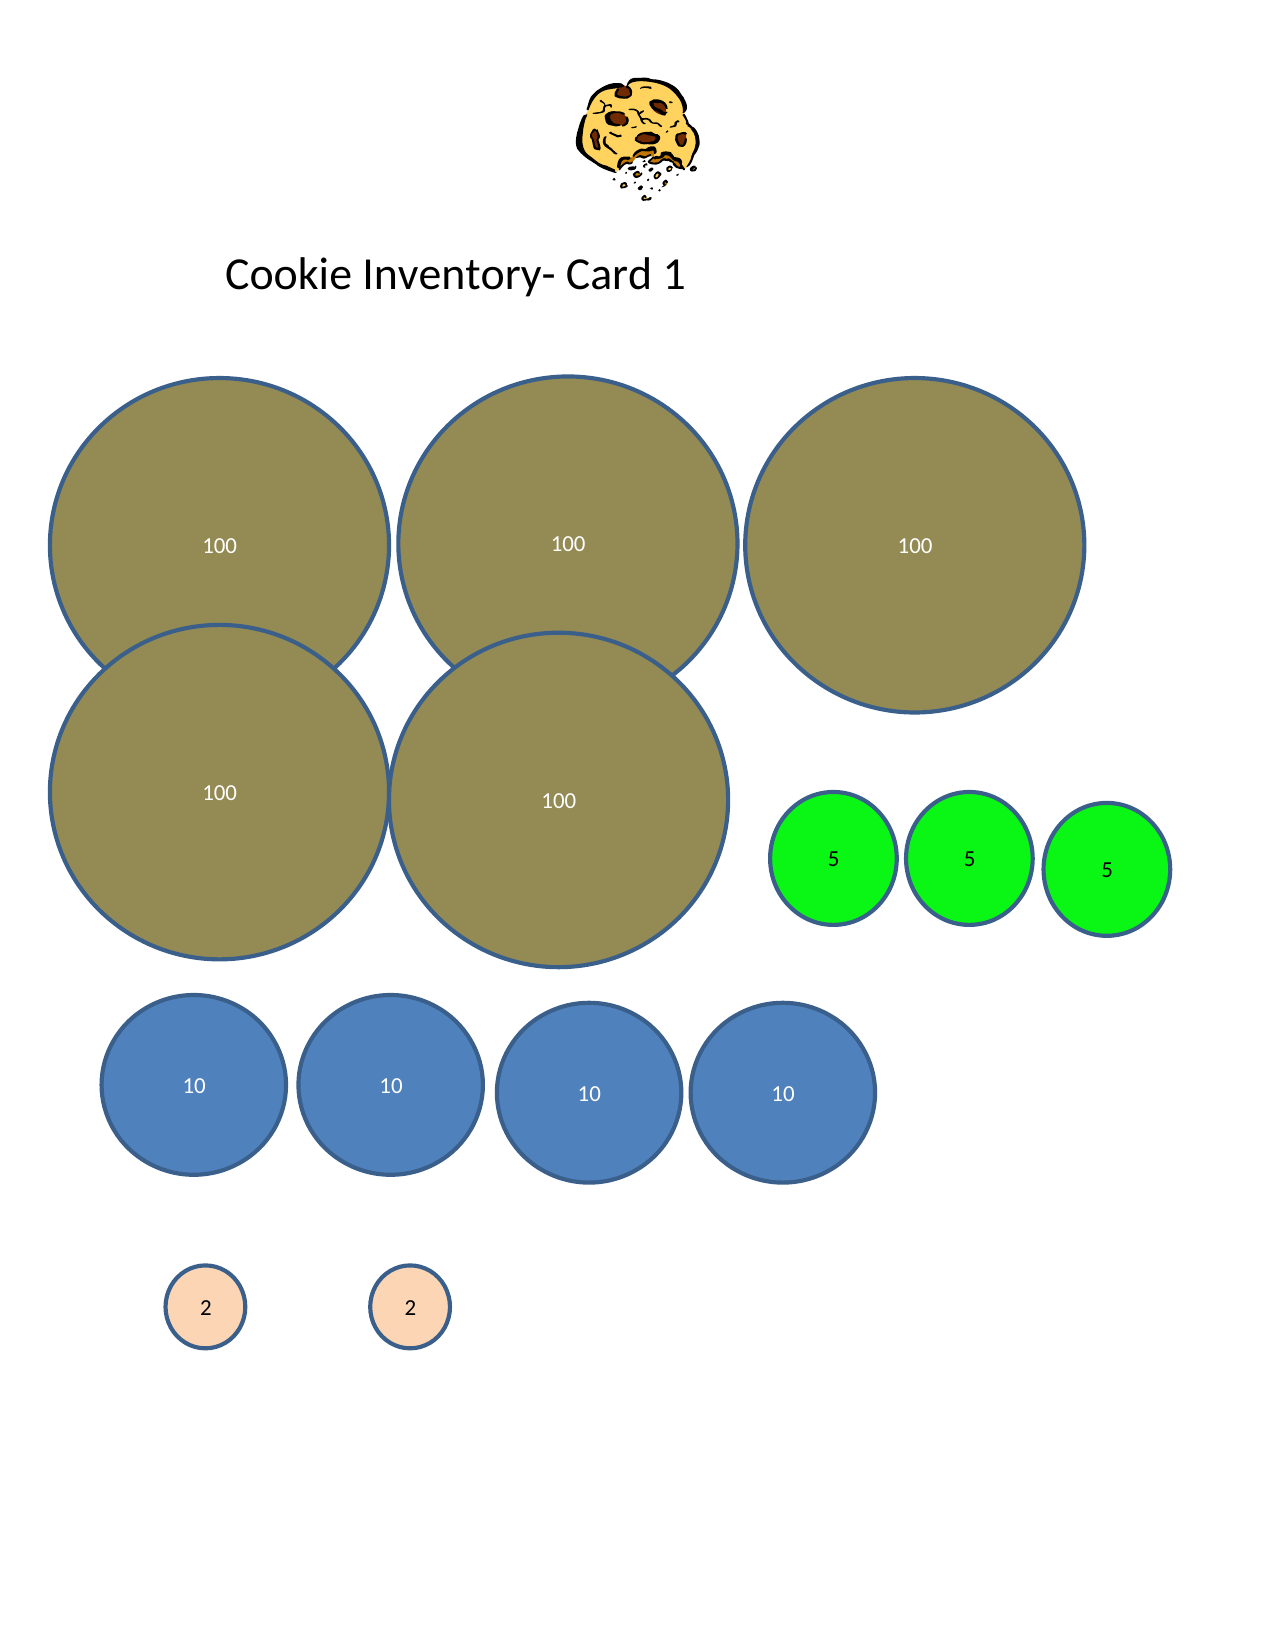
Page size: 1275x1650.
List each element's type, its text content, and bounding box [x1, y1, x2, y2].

text Cookie Inventory- Card 1 [150, 245, 1200, 301]
